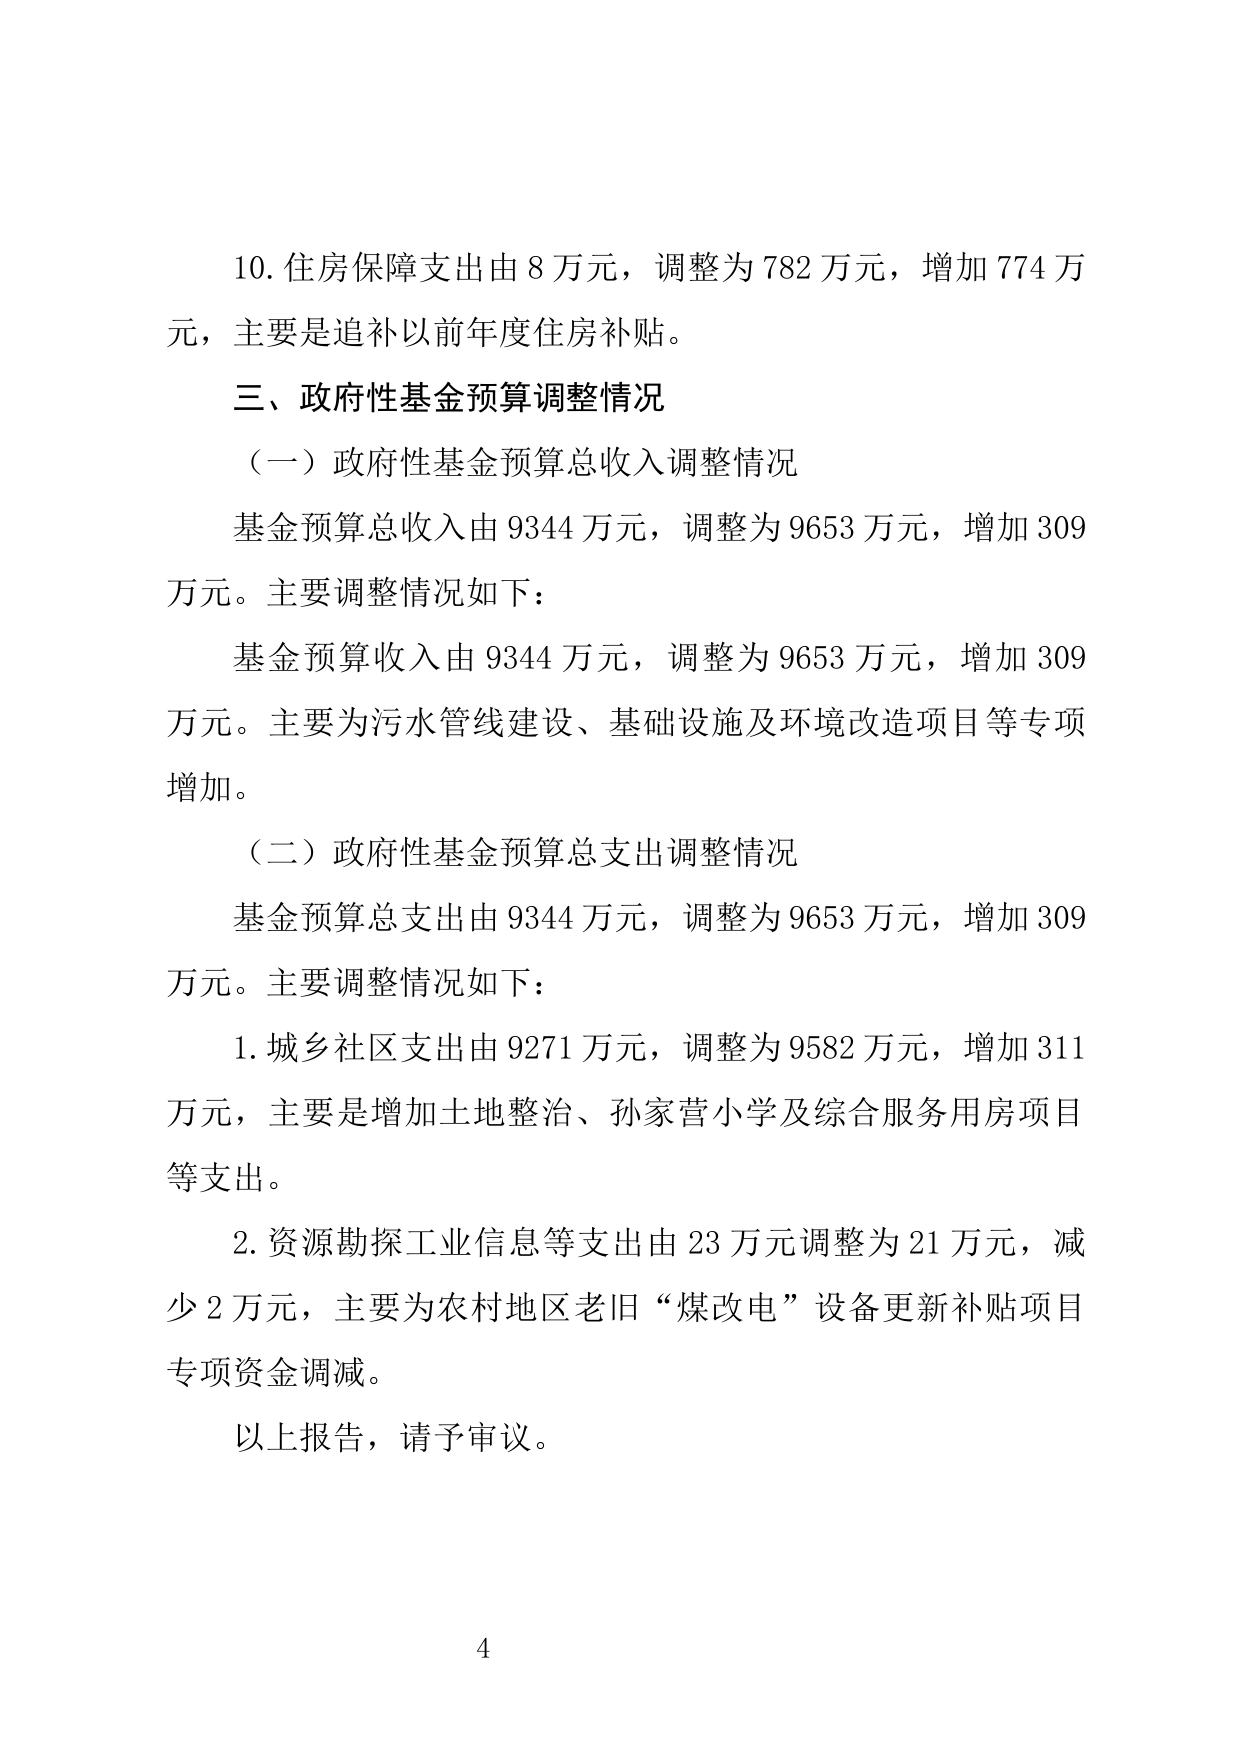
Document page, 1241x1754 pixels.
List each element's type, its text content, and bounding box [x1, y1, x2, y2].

text 2.资源勘探工业信息等支出由23万元调整为21万元，减少2万元，主要为农村地区老旧“煤改电”设备更新补贴项目专项资金调减。 [165, 1208, 1087, 1403]
text （一）政府性基金预算总收入调整情况 [165, 428, 1087, 493]
text 基金预算总支出由9344万元，调整为9653万元，增加309万元。主要调整情况如下： [165, 883, 1087, 1013]
text 10.住房保障支出由8万元，调整为782万元，增加774万元，主要是追补以前年度住房补贴。 [165, 233, 1087, 363]
text 基金预算总收入由9344万元，调整为9653万元，增加309万元。主要调整情况如下： [165, 493, 1087, 623]
text 基金预算收入由9344万元，调整为9653万元，增加309万元。主要为污水管线建设、基础设施及环境改造项目等专项增加。 [165, 623, 1087, 818]
text 以上报告，请予审议。 [165, 1403, 1087, 1468]
text 三、政府性基金预算调整情况 [165, 363, 1087, 428]
text 1.城乡社区支出由9271万元，调整为9582万元，增加311万元，主要是增加土地整治、孙家营小学及综合服务用房项目等支出。 [165, 1013, 1087, 1208]
text （二）政府性基金预算总支出调整情况 [165, 818, 1087, 883]
